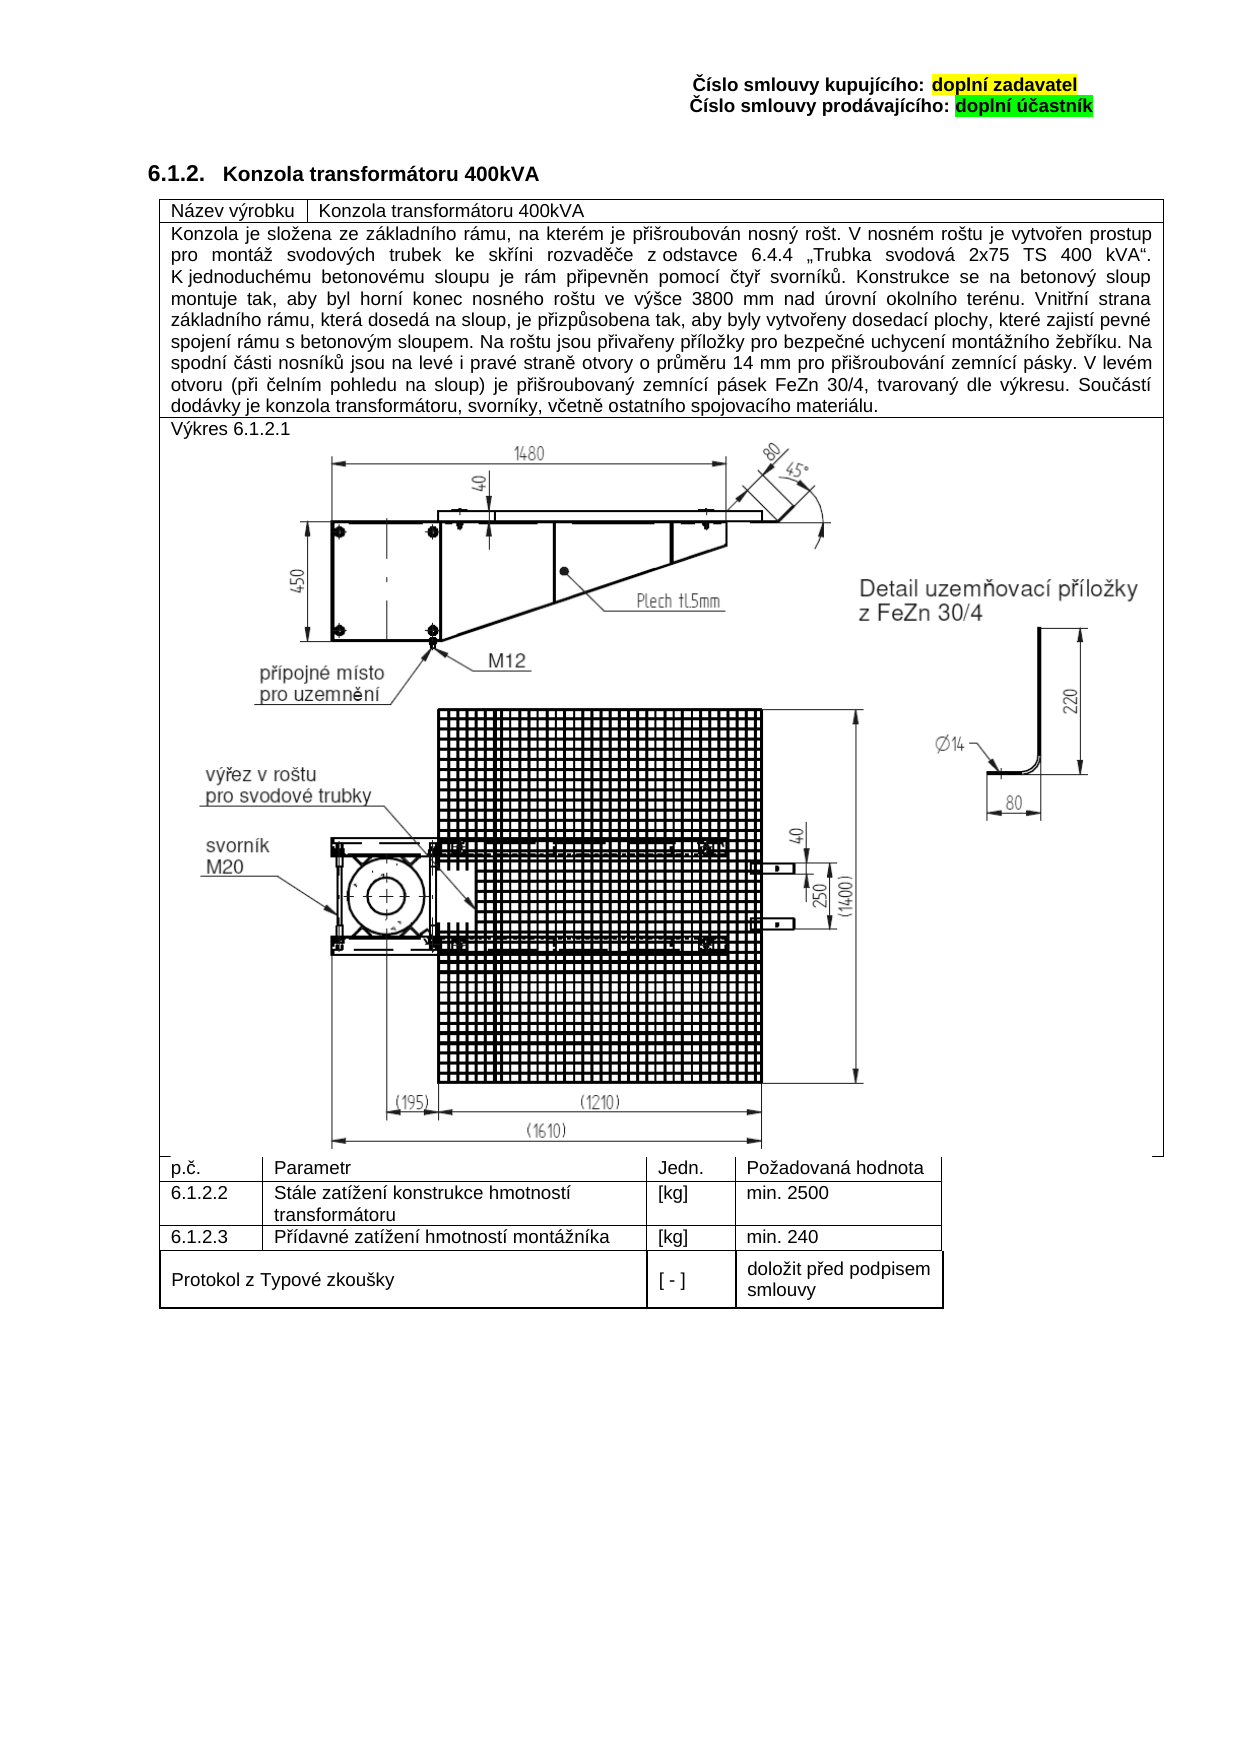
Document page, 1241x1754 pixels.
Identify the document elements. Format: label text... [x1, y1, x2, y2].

table_cell [kg] [647, 1226, 735, 1250]
table_header [ - ] [648, 1251, 735, 1307]
table_cell Konzola je složena ze základního rámu, na kterém je přišroubován nosný rošt. V nosném roštu je vytvořen prostup pro montáž svodových trubek ke skříni rozvaděče z odstavce 6.4.4 „Trubka svodová 2x75 TS 400 kVA“. K jednoduchému betonovému sloupu je rám připevněn pomocí čtyř svorníků. Konstrukce se na betonový sloup montuje tak, aby byl horní konec nosného roštu ve výšce 3800 mm nad úrovní okolního terénu. Vnitřní strana základního rámu, která dosedá na sloup, je přizpůsobena tak, aby byly vytvořeny dosedací plochy, které zajistí pevné spojení rámu s betonovým sloupem. Na roštu jsou přivařeny příložky pro bezpečné uchycení montážního žebříku. Na spodní části nosníků jsou na levé i pravé straně otvory o průměru 14 mm pro přišroubování zemnící pásky. V levém otvoru (při čelním pohledu na sloup) je přišroubovaný zemnící pásek FeZn 30/4, tvarovaný dle výkresu. Součástí dodávky je konzola transformátoru, svorníky, včetně ostatního spojovacího materiálu. [160, 223, 1163, 417]
table_cell Stále zatížení konstrukce hmotností transformátoru [263, 1182, 646, 1225]
table_cell Přídavné zatížení hmotností montážníka [263, 1226, 646, 1250]
table_header Název výrobku [160, 200, 307, 222]
table_cell [kg] [647, 1182, 735, 1225]
table_header Protokol z Typové zkoušky [161, 1251, 646, 1307]
table_cell p.č. [160, 1157, 262, 1181]
table_cell Parametr [263, 1157, 646, 1181]
table_cell min. 240 [736, 1226, 941, 1250]
table_cell Jedn. [647, 1157, 735, 1181]
table_cell 6.1.2.3 [160, 1226, 262, 1250]
table_header doložit před podpisem smlouvy [737, 1251, 942, 1307]
table_cell 6.1.2.2 [160, 1182, 262, 1225]
list Konzola transformátoru 400kVA [148, 160, 1093, 186]
table_cell Výkres 6.1.2.1 [160, 418, 1163, 1156]
table_cell min. 2500 [736, 1182, 941, 1225]
table_cell Požadovaná hodnota [736, 1157, 941, 1181]
table_header Konzola transformátoru 400kVA [308, 200, 1163, 222]
